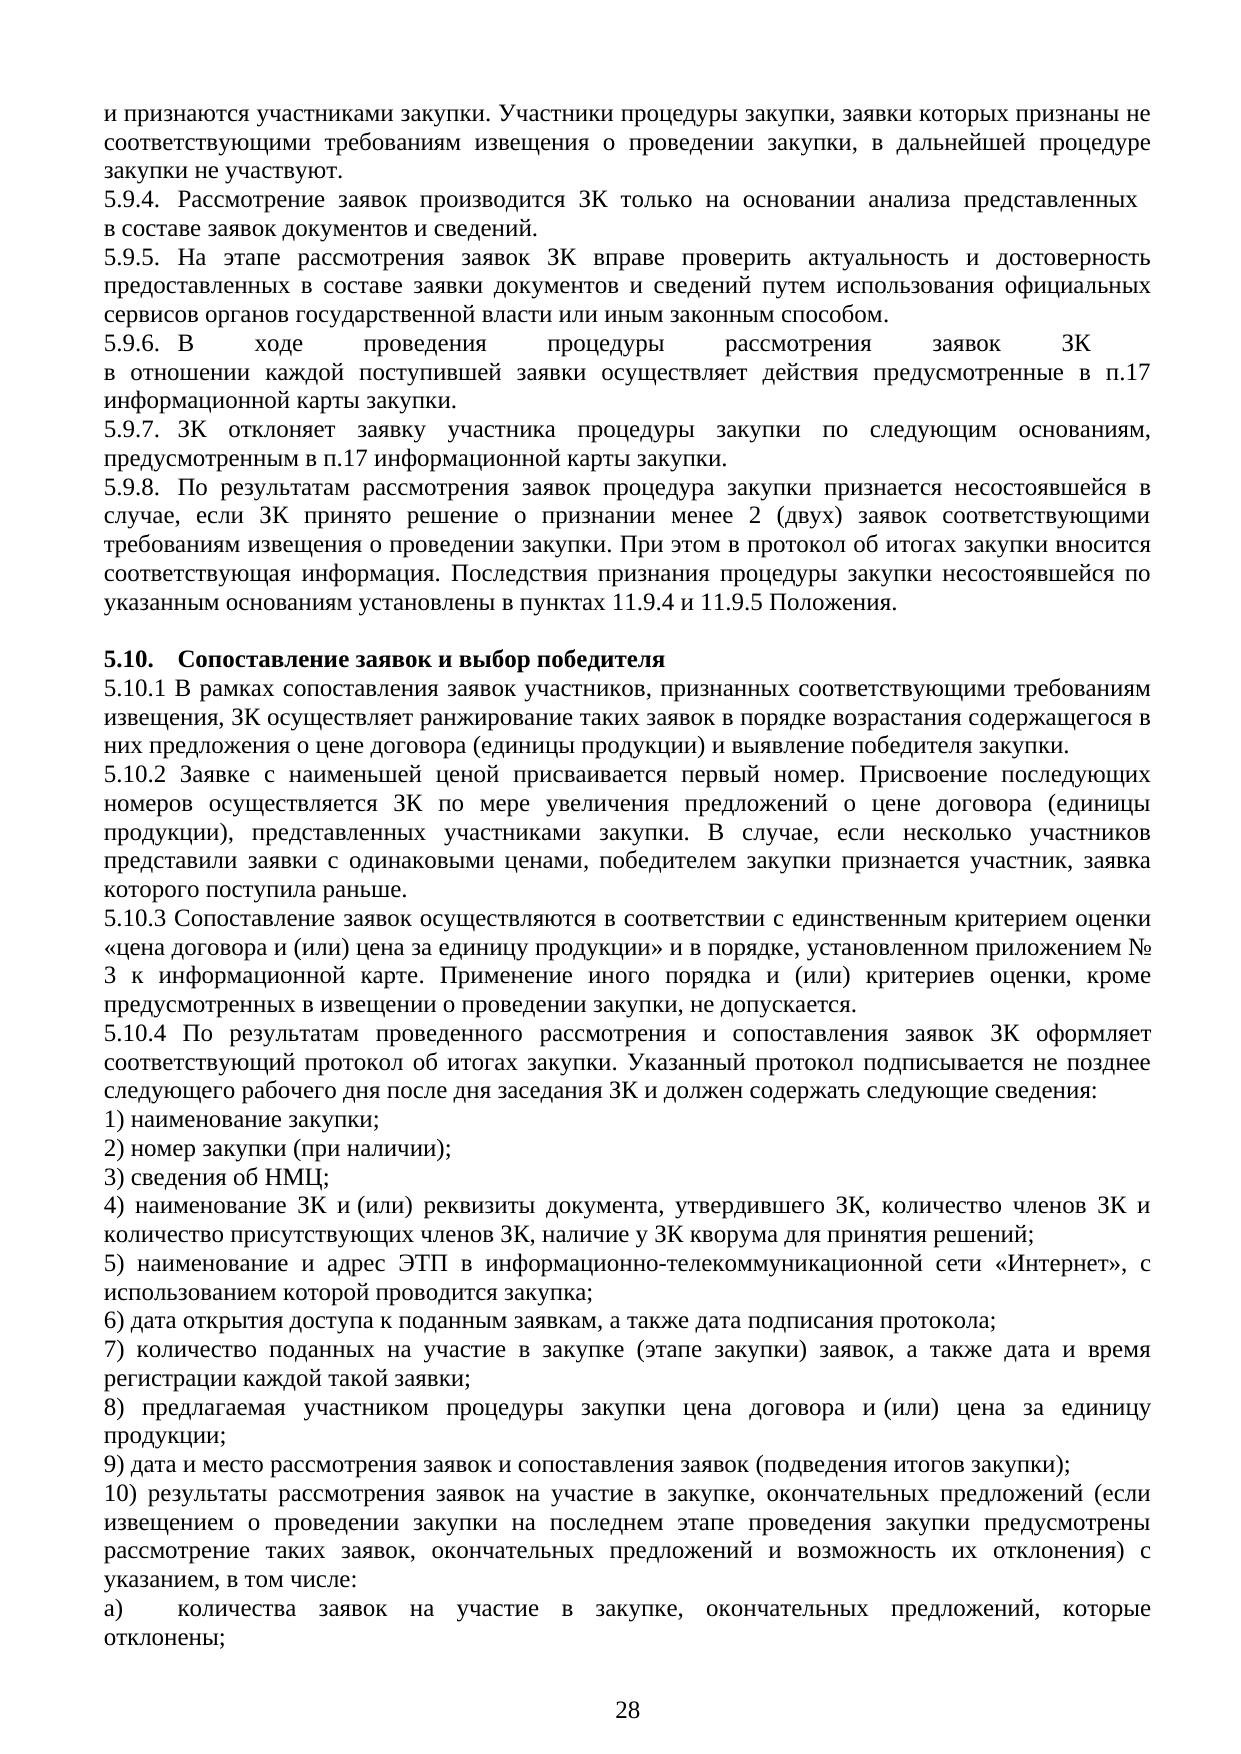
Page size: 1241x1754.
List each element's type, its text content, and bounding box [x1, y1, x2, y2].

text а) количества заявок на участие в закупке, окончательных предложений, которые отклонены; [103, 1593, 1152, 1650]
list ЗК отклоняет заявку участника процедуры закупки по следующим основаниям, предусмотренным в п.17 информационной карты закупки. [103, 414, 1152, 472]
text 5.10.3 Сопоставление заявок осуществляются в соответствии с единственным критерием оценки «цена договора и (или) цена за единицу продукции» и в порядке, установленном приложением № 3 к информационной карте. Применение иного порядка и (или) критериев оценки, кроме предусмотренных в извещении о проведении закупки, не допускается. [103, 903, 1152, 1018]
list Сопоставление заявок и выбор победителя [103, 644, 1152, 673]
list В ходе проведения процедуры рассмотрения заявок ЗК в отношении каждой поступившей заявки осуществляет действия предусмотренные в п.17 информационной карты закупки. [103, 328, 1152, 414]
list Рассмотрение заявок производится ЗК только на основании анализа представленных в составе заявок документов и сведений. [103, 184, 1152, 242]
text 7) количество поданных на участие в закупке (этапе закупки) заявок, а также дата и время регистрации каждой такой заявки; [103, 1334, 1152, 1392]
text 4) наименование ЗК и (или) реквизиты документа, утвердившего ЗК, количество членов ЗК и количество присутствующих членов ЗК, наличие у ЗК кворума для принятия решений; [103, 1190, 1152, 1248]
text 2) номер закупки (при наличии); [103, 1133, 1152, 1162]
list На этапе рассмотрения заявок ЗК вправе проверить актуальность и достоверность предоставленных в составе заявки документов и сведений путем использования официальных сервисов органов государственной власти или иным законным способом. [103, 242, 1152, 328]
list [103, 98, 1152, 184]
list По результатам рассмотрения заявок процедура закупки признается несостоявшейся в случае, если ЗК принято решение о признании менее 2 (двух) заявок соответствующими требованиям извещения о проведении закупки. При этом в протокол об итогах закупки вносится соответствующая информация. Последствия признания процедуры закупки несостоявшейся по указанным основаниям установлены в пунктах 11.9.4 и 11.9.5 Положения. [103, 472, 1152, 615]
text 3) сведения об НМЦ; [103, 1162, 1152, 1190]
text 6) дата открытия доступа к поданным заявкам, а также дата подписания протокола; [103, 1305, 1152, 1334]
text 1) наименование закупки; [103, 1104, 1152, 1133]
text 9) дата и место рассмотрения заявок и сопоставления заявок (подведения итогов закупки); [103, 1449, 1152, 1478]
text 5.10.2 Заявке с наименьшей ценой присваивается первый номер. Присвоение последующих номеров осуществляется ЗК по мере увеличения предложений о цене договора (единицы продукции), представленных участниками закупки. В случае, если несколько участников представили заявки с одинаковыми ценами, победителем закупки признается участник, заявка которого поступила раньше. [103, 759, 1152, 903]
text 5.10.4 По результатам проведенного рассмотрения и сопоставления заявок ЗК оформляет соответствующий протокол об итогах закупки. Указанный протокол подписывается не позднее следующего рабочего дня после дня заседания ЗК и должен содержать следующие сведения: [103, 1018, 1152, 1104]
text 5.10.1 В рамках сопоставления заявок участников, признанных соответствующими требованиям извещения, ЗК осуществляет ранжирование таких заявок в порядке возрастания содержащегося в них предложения о цене договора (единицы продукции) и выявление победителя закупки. [103, 673, 1152, 759]
text 8) предлагаемая участником процедуры закупки цена договора и (или) цена за единицу продукции; [103, 1392, 1152, 1449]
text 5) наименование и адрес ЭТП в информационно-телекоммуникационной сети «Интернет», с использованием которой проводится закупка; [103, 1248, 1152, 1305]
text 10) результаты рассмотрения заявок на участие в закупке, окончательных предложений (если извещением о проведении закупки на последнем этапе проведения закупки предусмотрены рассмотрение таких заявок, окончательных предложений и возможность их отклонения) с указанием, в том числе: [103, 1478, 1152, 1593]
